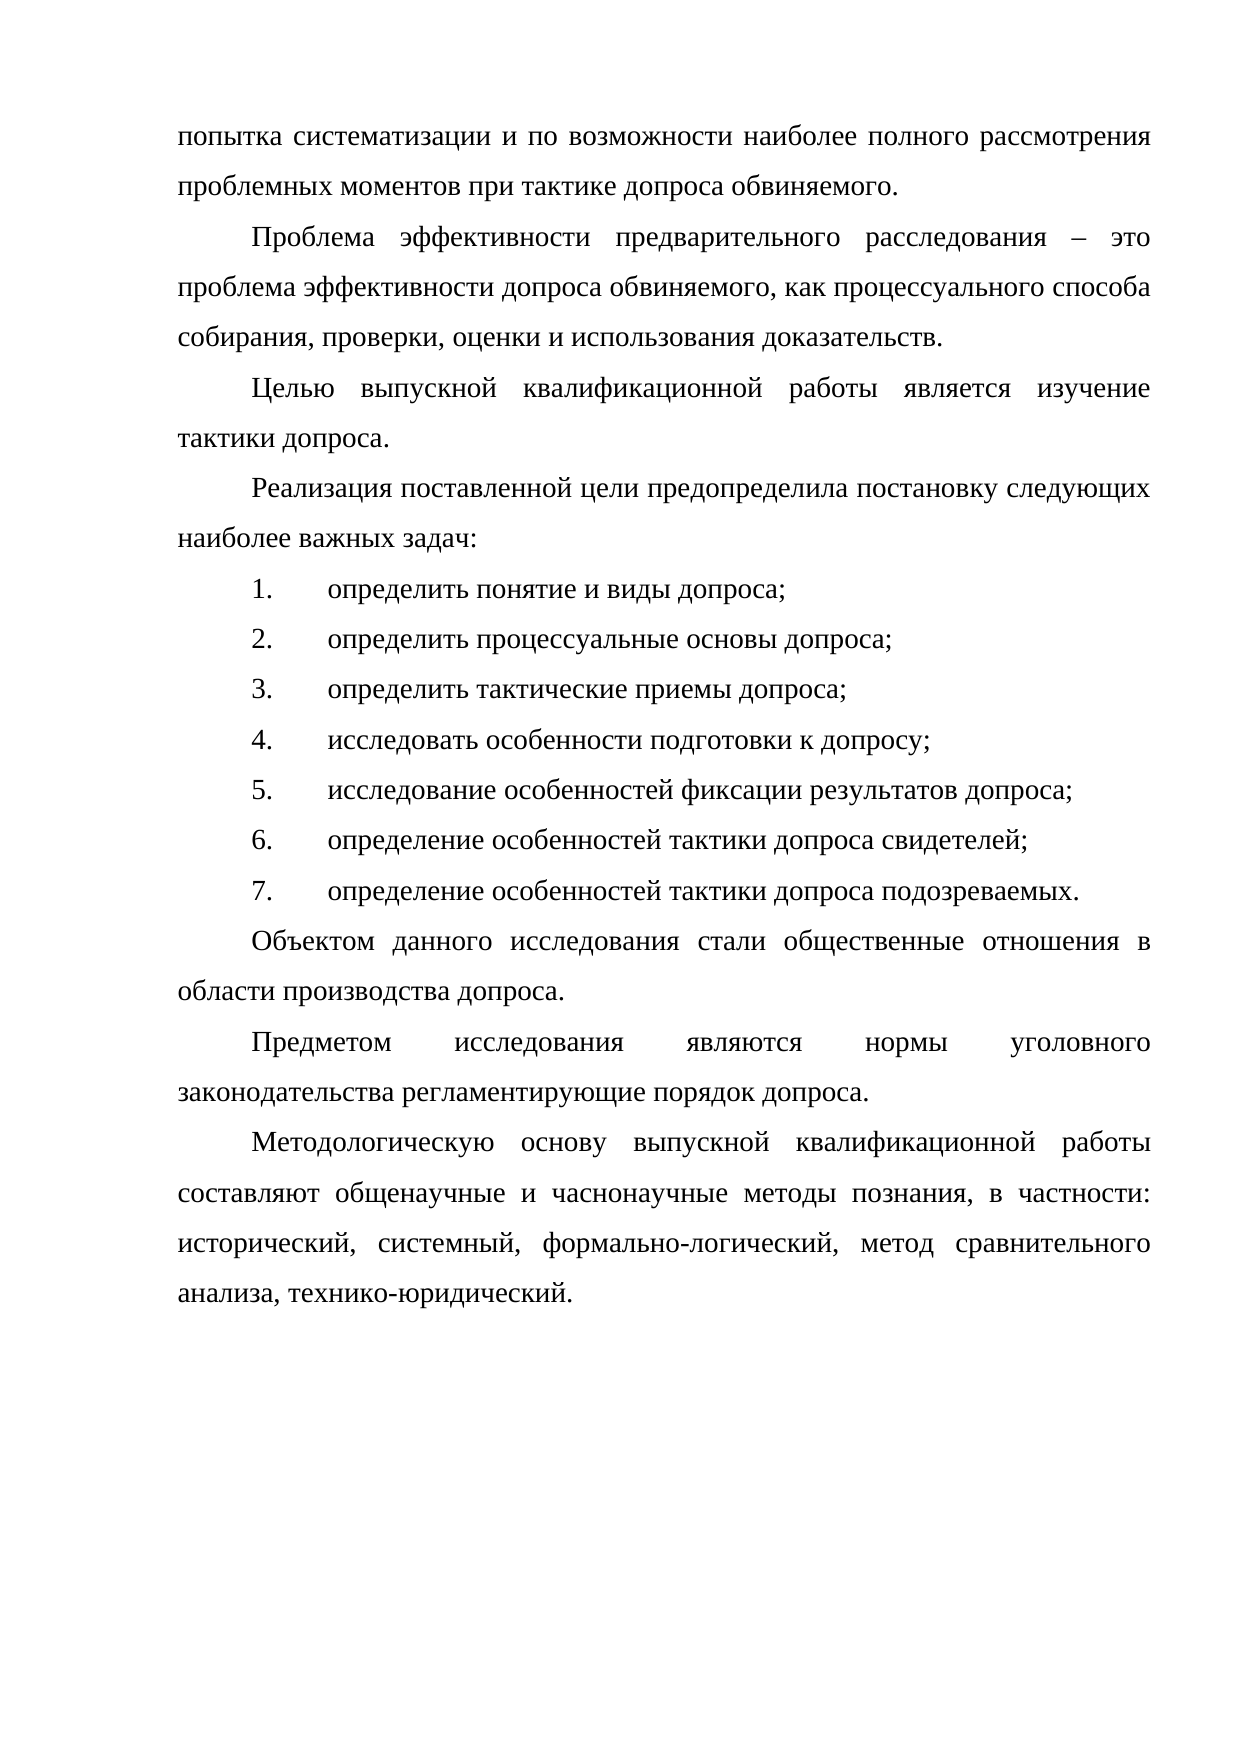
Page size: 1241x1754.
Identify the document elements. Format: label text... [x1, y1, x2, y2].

list определение особенностей тактики допроса свидетелей; [177, 822, 1152, 856]
list определить понятие и виды допроса; [177, 571, 1152, 604]
list определить процессуальные основы допроса; [177, 621, 1152, 655]
text Объектом данного исследования стали общественные отношения в области производства допроса. [177, 923, 1152, 1007]
text Предметом исследования являются нормы уголовного законодательства регламентирующие порядок допроса. [177, 1024, 1152, 1108]
text Реализация поставленной цели предопределила постановку следующих наиболее важных задач: [177, 470, 1152, 554]
list исследовать особенности подготовки к допросу; [177, 722, 1152, 755]
text Проблема эффективности предварительного расследования – это проблема эффективности допроса обвиняемого, как процессуального способа собирания, проверки, оценки и использования доказательств. [177, 219, 1152, 353]
list определение особенностей тактики допроса подозреваемых. [177, 873, 1152, 906]
text Целью выпускной квалификационной работы является изучение тактики допроса. [177, 370, 1152, 453]
text Методологическую основу выпускной квалификационной работы составляют общенаучные и часнонаучные методы познания, в частности: исторический, системный, формально-логический, метод сравнительного анализа, технико-юридический. [177, 1124, 1152, 1309]
list определить тактические приемы допроса; [177, 672, 1152, 705]
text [177, 118, 1152, 202]
list исследование особенностей фиксации результатов допроса; [177, 772, 1152, 806]
